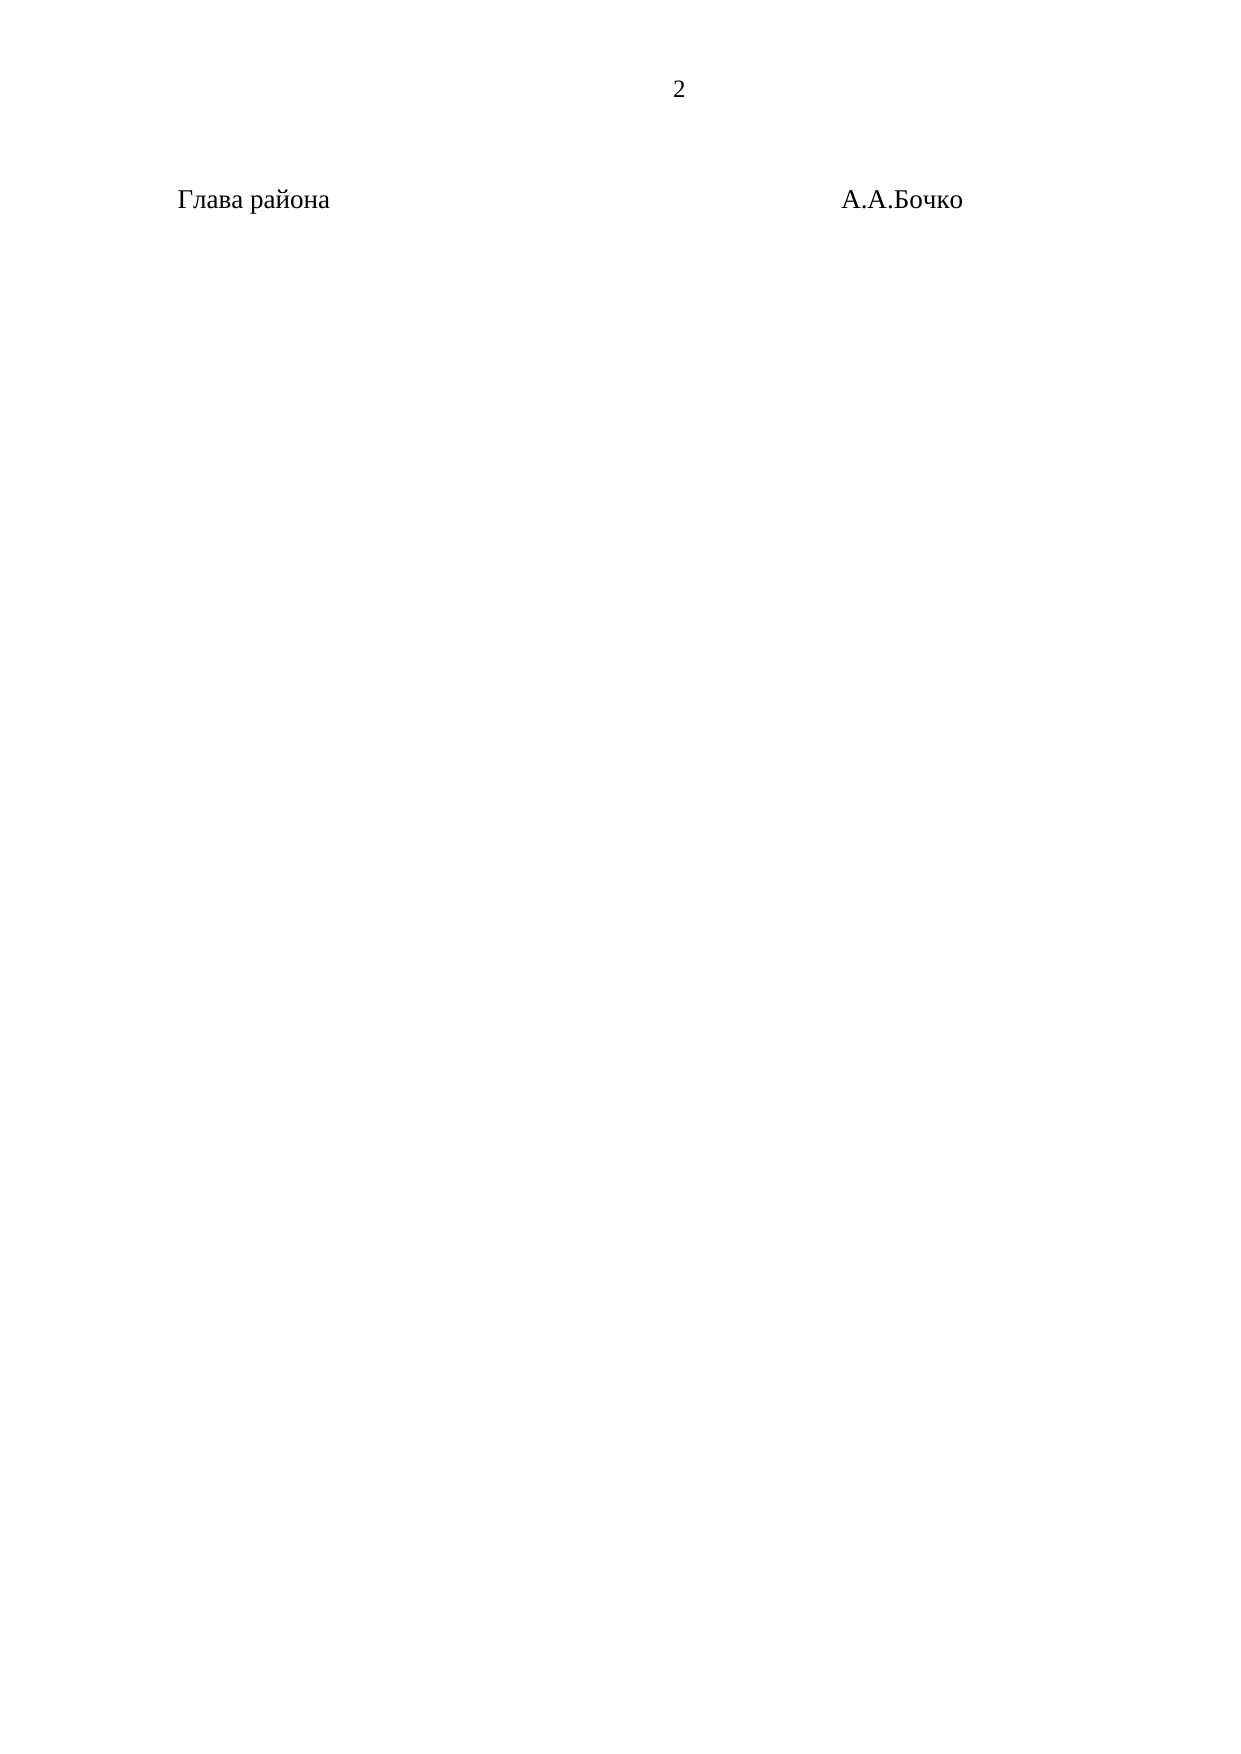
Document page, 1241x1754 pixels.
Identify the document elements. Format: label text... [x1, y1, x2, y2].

text Глава района А.А.Бочко [177, 186, 1181, 215]
